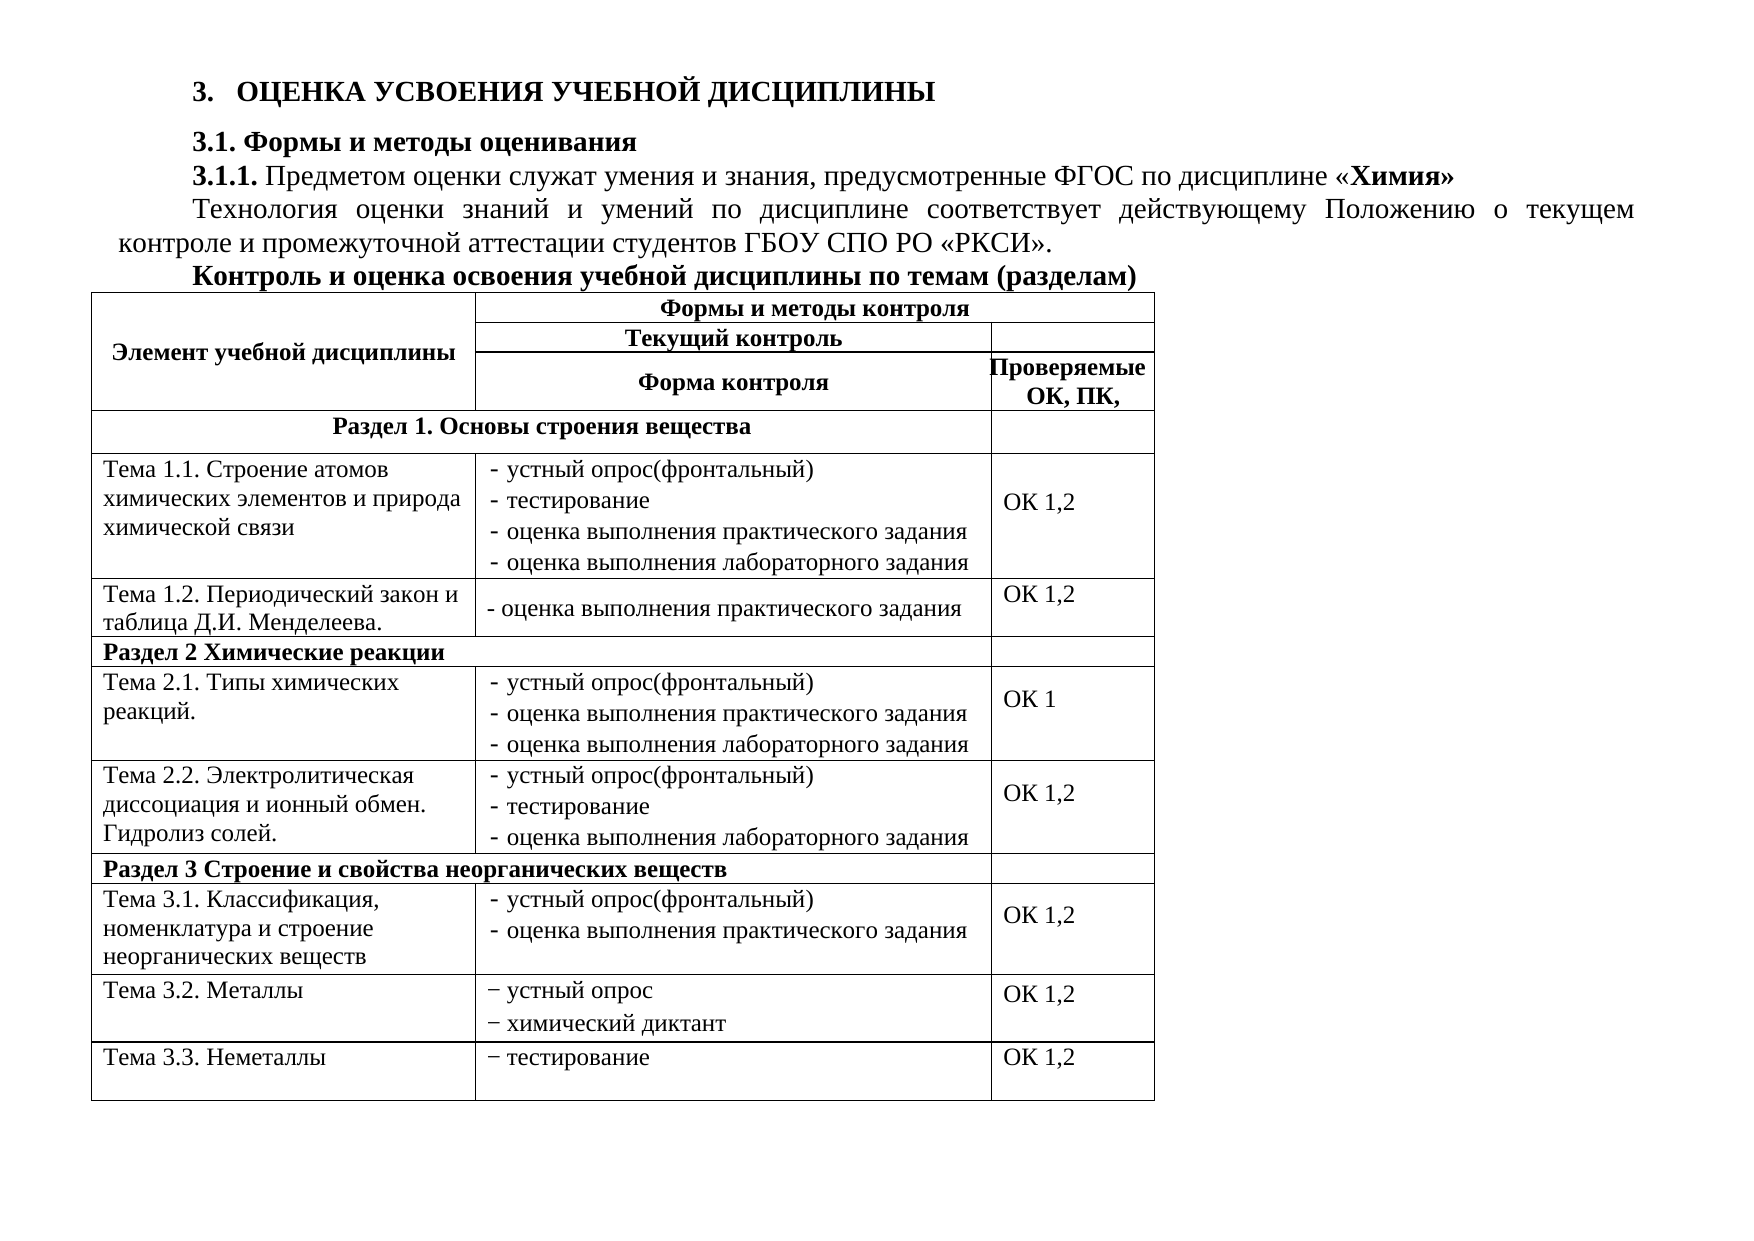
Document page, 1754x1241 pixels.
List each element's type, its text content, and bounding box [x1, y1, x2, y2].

table_cell [992, 323, 1154, 351]
text 3.1. Формы и методы оценивания [118, 124, 1636, 158]
table_cell Тема 1.1. Строение атомов химических элементов и природа химической связи [92, 454, 475, 578]
table_cell устный опрос(фронтальный) тестирование оценка выполнения практического задания оценка выполнения лабораторного задания [476, 454, 991, 578]
table_cell ОК 1,2 [992, 884, 1154, 974]
text 3. ОЦЕНКА УСВОЕНИЯ УЧЕБНОЙ ДИСЦИПЛИНЫ [118, 74, 1636, 107]
text 3.1.1. Предметом оценки служат умения и знания, предусмотренные ФГОС по дисциплине «Химия» [118, 158, 1636, 191]
table_cell Тема 1.2. Периодический закон и таблица Д.И. Менделеева. [92, 579, 475, 636]
table_cell Раздел 1. Основы строения вещества [92, 411, 991, 453]
table_cell ОК 1,2 [992, 579, 1154, 636]
table_cell Проверяемые ОК, ПК, [992, 353, 1154, 410]
table_cell Раздел 2 Химические реакции [92, 637, 991, 666]
table_cell устный опрос(фронтальный) оценка выполнения практического задания оценка выполнения лабораторного задания [476, 667, 991, 759]
table_header Элемент учебной дисциплины [92, 293, 475, 410]
table_cell [992, 637, 1154, 666]
table_cell Тема 3.1. Классификация, номенклатура и строение неорганических веществ [92, 884, 475, 974]
table_cell [992, 411, 1154, 453]
table_cell ОК 1,2 [992, 975, 1154, 1041]
table_cell Тема 2.1. Типы химических реакций. [92, 667, 475, 759]
table_cell устный опрос химический диктант [476, 975, 991, 1041]
table_cell ОК 1,2 [992, 454, 1154, 578]
table_cell [992, 854, 1154, 883]
table_cell ОК 1,2 [992, 1043, 1154, 1100]
table_cell - оценка выполнения практического задания [476, 579, 991, 636]
table_cell Тема 3.3. Неметаллы [92, 1043, 475, 1100]
table_cell ОК 1,2 [992, 761, 1154, 853]
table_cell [476, 1043, 991, 1100]
table_cell устный опрос(фронтальный) тестирование оценка выполнения лабораторного задания [476, 761, 991, 853]
table_cell Тема 2.2. Электролитическая диссоциация и ионный обмен. Гидролиз солей. [92, 761, 475, 853]
text Технология оценки знаний и умений по дисциплине соответствует действующему Положению о текущем контроле и промежуточной аттестации студентов ГБОУ СПО РО «РКСИ». [118, 191, 1636, 258]
table_cell ОК 1 [992, 667, 1154, 759]
table_header Формы и методы контроля [476, 293, 1154, 322]
table_cell Текущий контроль [476, 323, 991, 351]
table_cell Раздел 3 Строение и свойства неорганических веществ [92, 854, 991, 883]
table_cell Форма контроля [476, 353, 991, 410]
table_cell устный опрос(фронтальный) оценка выполнения практического задания [476, 884, 991, 974]
text Контроль и оценка освоения учебной дисциплины по темам (разделам) [118, 258, 1636, 292]
table_cell Тема 3.2. Металлы [92, 975, 475, 1041]
